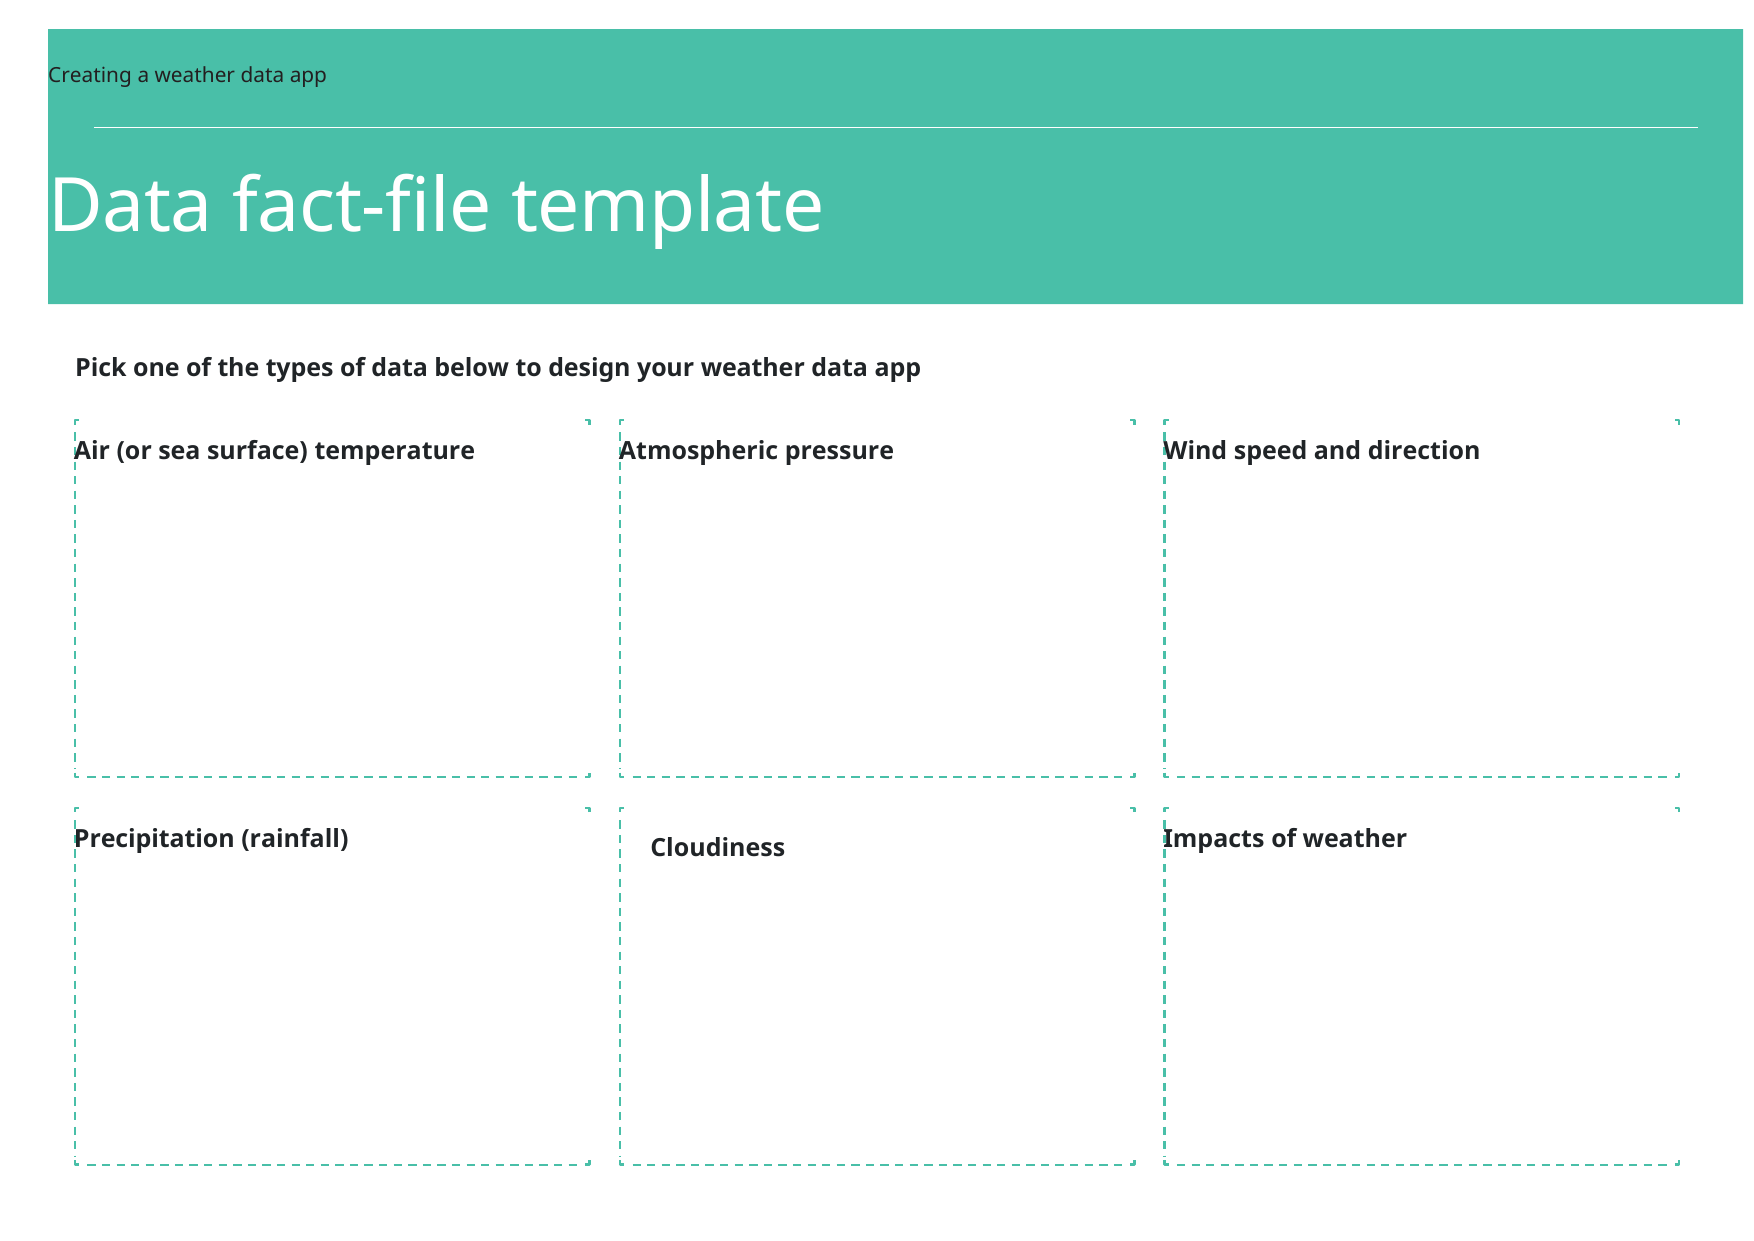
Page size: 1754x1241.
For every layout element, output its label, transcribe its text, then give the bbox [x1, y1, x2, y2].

text Pick one of the types of data below to design your weather data app [75, 350, 1735, 384]
